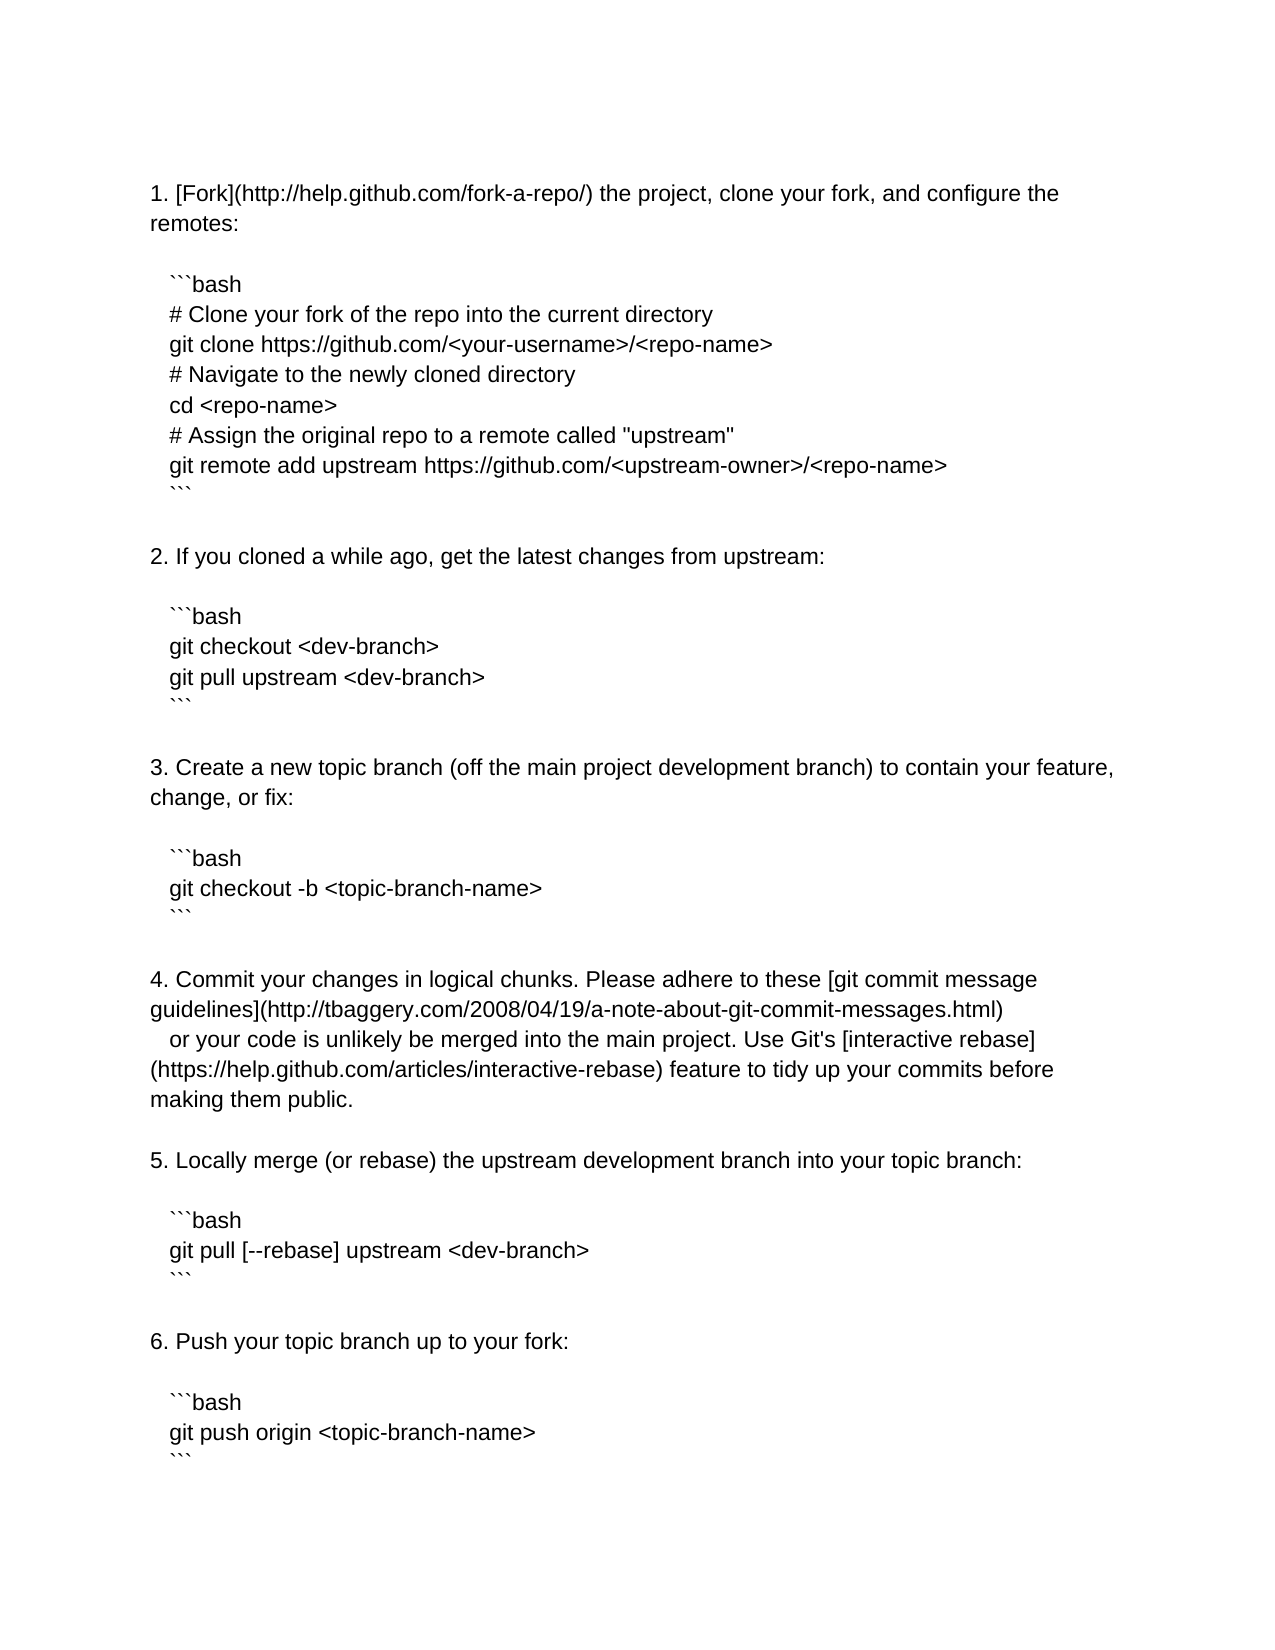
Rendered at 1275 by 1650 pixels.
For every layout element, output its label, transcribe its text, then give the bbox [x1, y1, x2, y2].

text 6. Push your topic branch up to your fork: [150, 1328, 1125, 1354]
text ```bash [150, 1207, 1125, 1234]
text # Assign the original repo to a remote called "upstream" [150, 422, 1125, 448]
text ``` [150, 1449, 1125, 1475]
text ``` [150, 482, 1125, 509]
text # Navigate to the newly cloned directory [150, 361, 1125, 388]
text # Clone your fork of the repo into the current directory [150, 301, 1125, 327]
text 4. Commit your changes in logical chunks. Please adhere to these [git commit message guidelines](http://tbaggery.com/2008/04/19/a-note-about-git-commit-messages.html) [150, 966, 1125, 1022]
text git checkout -b <topic-branch-name> [150, 875, 1125, 901]
text git push origin <topic-branch-name> [150, 1419, 1125, 1445]
text ```bash [150, 845, 1125, 871]
text 2. If you cloned a while ago, get the latest changes from upstream: [150, 543, 1125, 569]
text 1. [Fork](http://help.github.com/fork-a-repo/) the project, clone your fork, and configure the remotes: [150, 180, 1125, 237]
text git pull upstream <dev-branch> [150, 663, 1125, 690]
text ```bash [150, 1388, 1125, 1415]
text git checkout <dev-branch> [150, 633, 1125, 660]
text ```bash [150, 603, 1125, 629]
text ``` [150, 905, 1125, 932]
text ``` [150, 1268, 1125, 1294]
text git clone https://github.com/<your-username>/<repo-name> [150, 331, 1125, 358]
text git remote add upstream https://github.com/<upstream-owner>/<repo-name> [150, 452, 1125, 478]
text 5. Locally merge (or rebase) the upstream development branch into your topic branch: [150, 1147, 1125, 1173]
text cd <repo-name> [150, 392, 1125, 418]
text ```bash [150, 271, 1125, 297]
text ``` [150, 694, 1125, 720]
text 3. Create a new topic branch (off the main project development branch) to contain your feature, change, or fix: [150, 754, 1125, 811]
text git pull [--rebase] upstream <dev-branch> [150, 1237, 1125, 1264]
text or your code is unlikely be merged into the main project. Use Git's [interactive rebase](https://help.github.com/articles/interactive-rebase) feature to tidy up your commits before making them public. [150, 1026, 1125, 1113]
